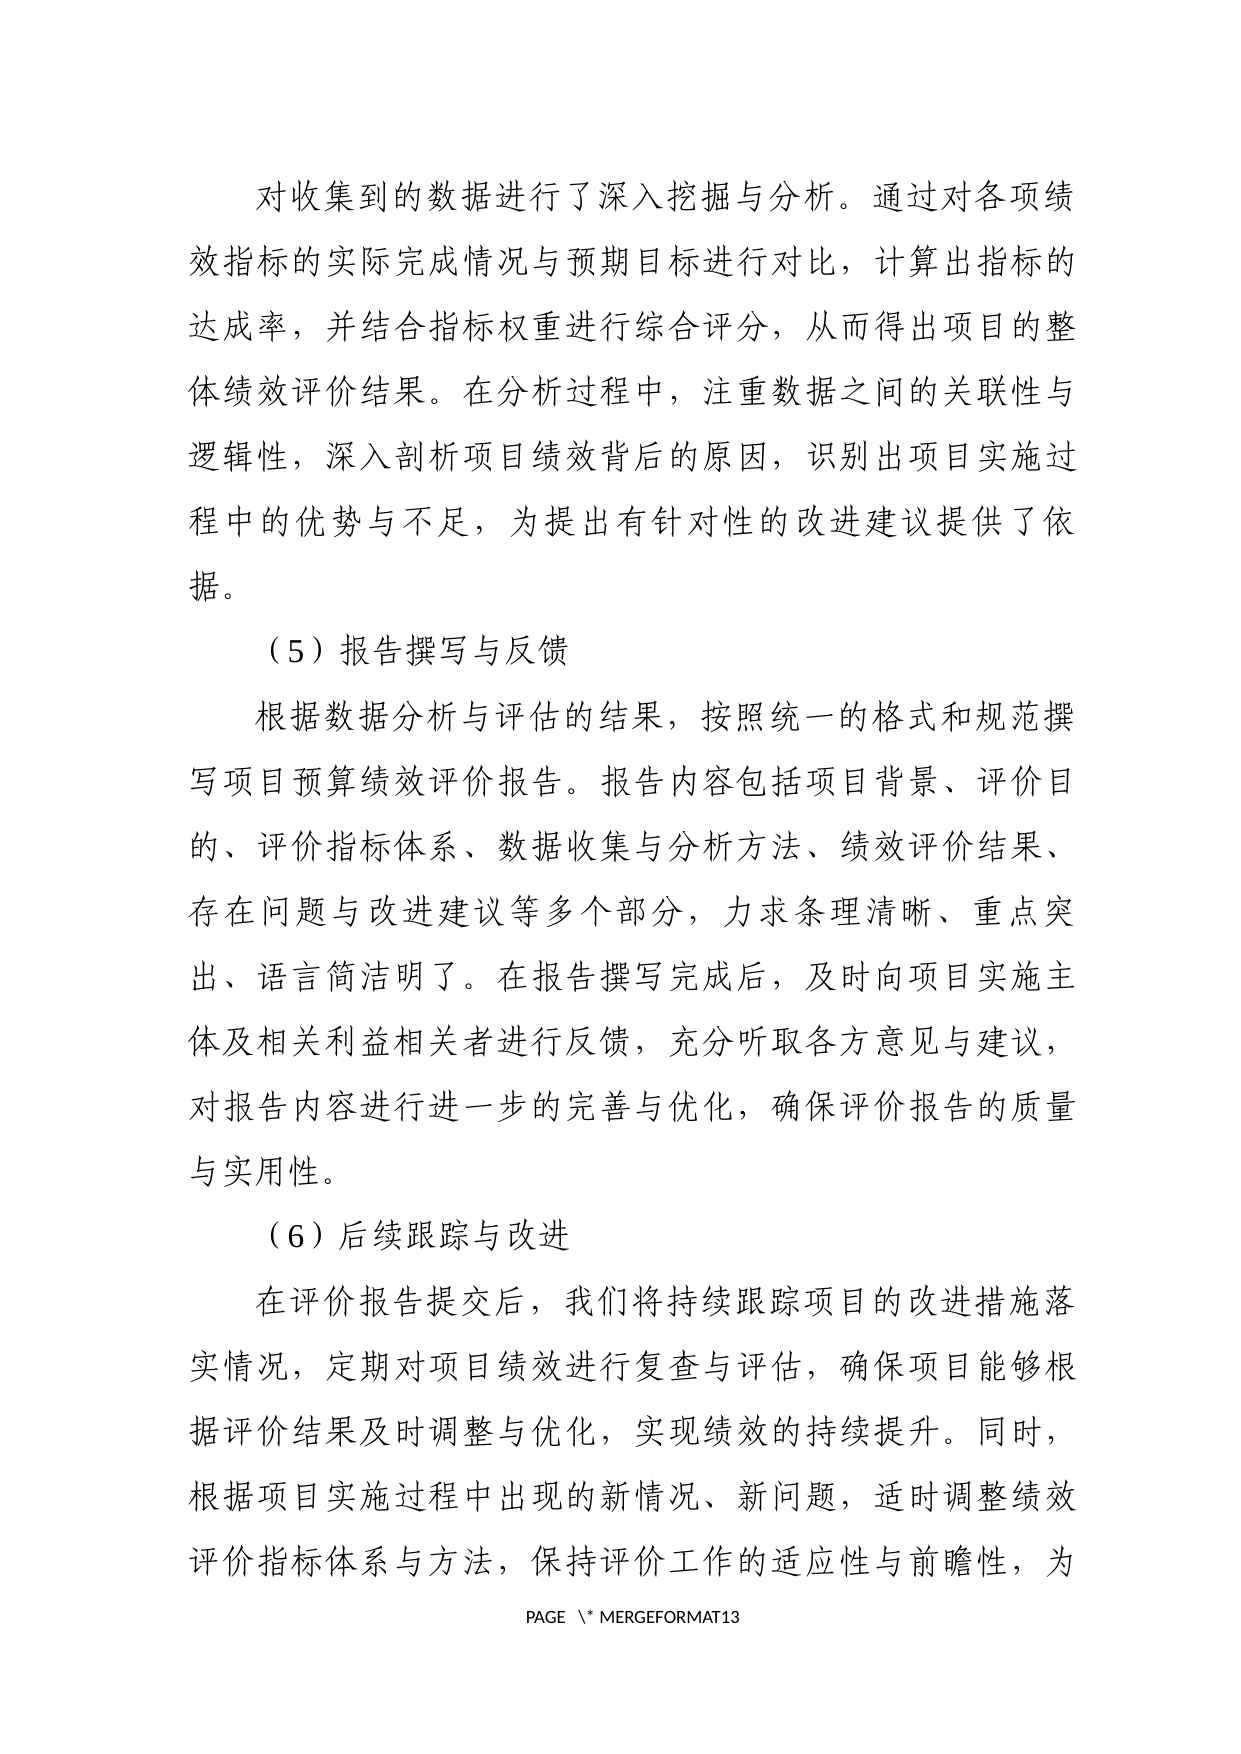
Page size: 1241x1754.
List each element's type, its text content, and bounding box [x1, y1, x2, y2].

text （6）后续跟踪与改进 [187, 1202, 1078, 1267]
text （5）报告撰写与反馈 [187, 617, 1078, 682]
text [187, 1267, 1078, 1592]
text 根据数据分析与评估的结果，按照统一的格式和规范撰写项目预算绩效评价报告。报告内容包括项目背景、评价目的、评价指标体系、数据收集与分析方法、绩效评价结果、存在问题与改进建议等多个部分，力求条理清晰、重点突出、语言简洁明了。在报告撰写完成后，及时向项目实施主体及相关利益相关者进行反馈，充分听取各方意见与建议，对报告内容进行进一步的完善与优化，确保评价报告的质量与实用性。 [187, 682, 1078, 1202]
text 对收集到的数据进行了深入挖掘与分析。通过对各项绩效指标的实际完成情况与预期目标进行对比，计算出指标的达成率，并结合指标权重进行综合评分，从而得出项目的整体绩效评价结果。在分析过程中，注重数据之间的关联性与逻辑性，深入剖析项目绩效背后的原因，识别出项目实施过程中的优势与不足，为提出有针对性的改进建议提供了依据。 [187, 162, 1078, 617]
